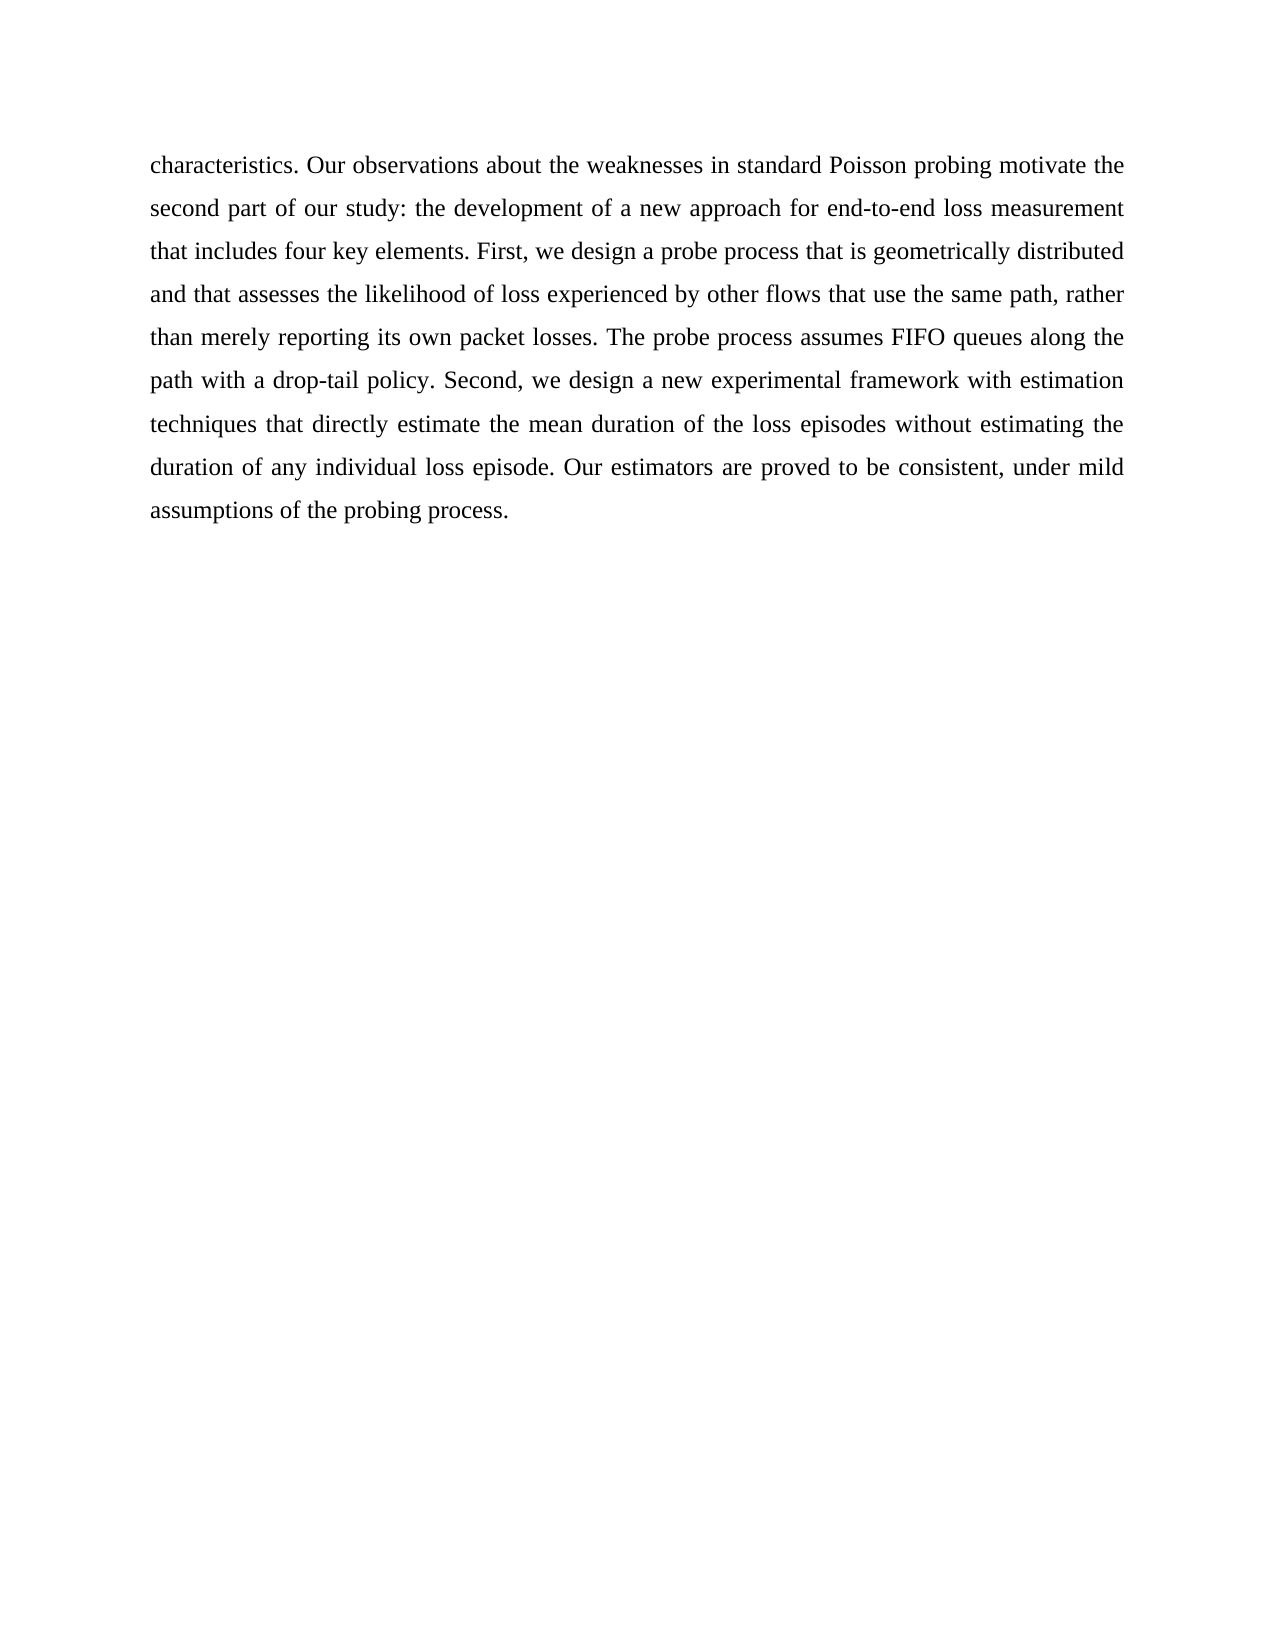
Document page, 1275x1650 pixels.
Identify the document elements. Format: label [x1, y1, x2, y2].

text [150, 150, 1125, 524]
